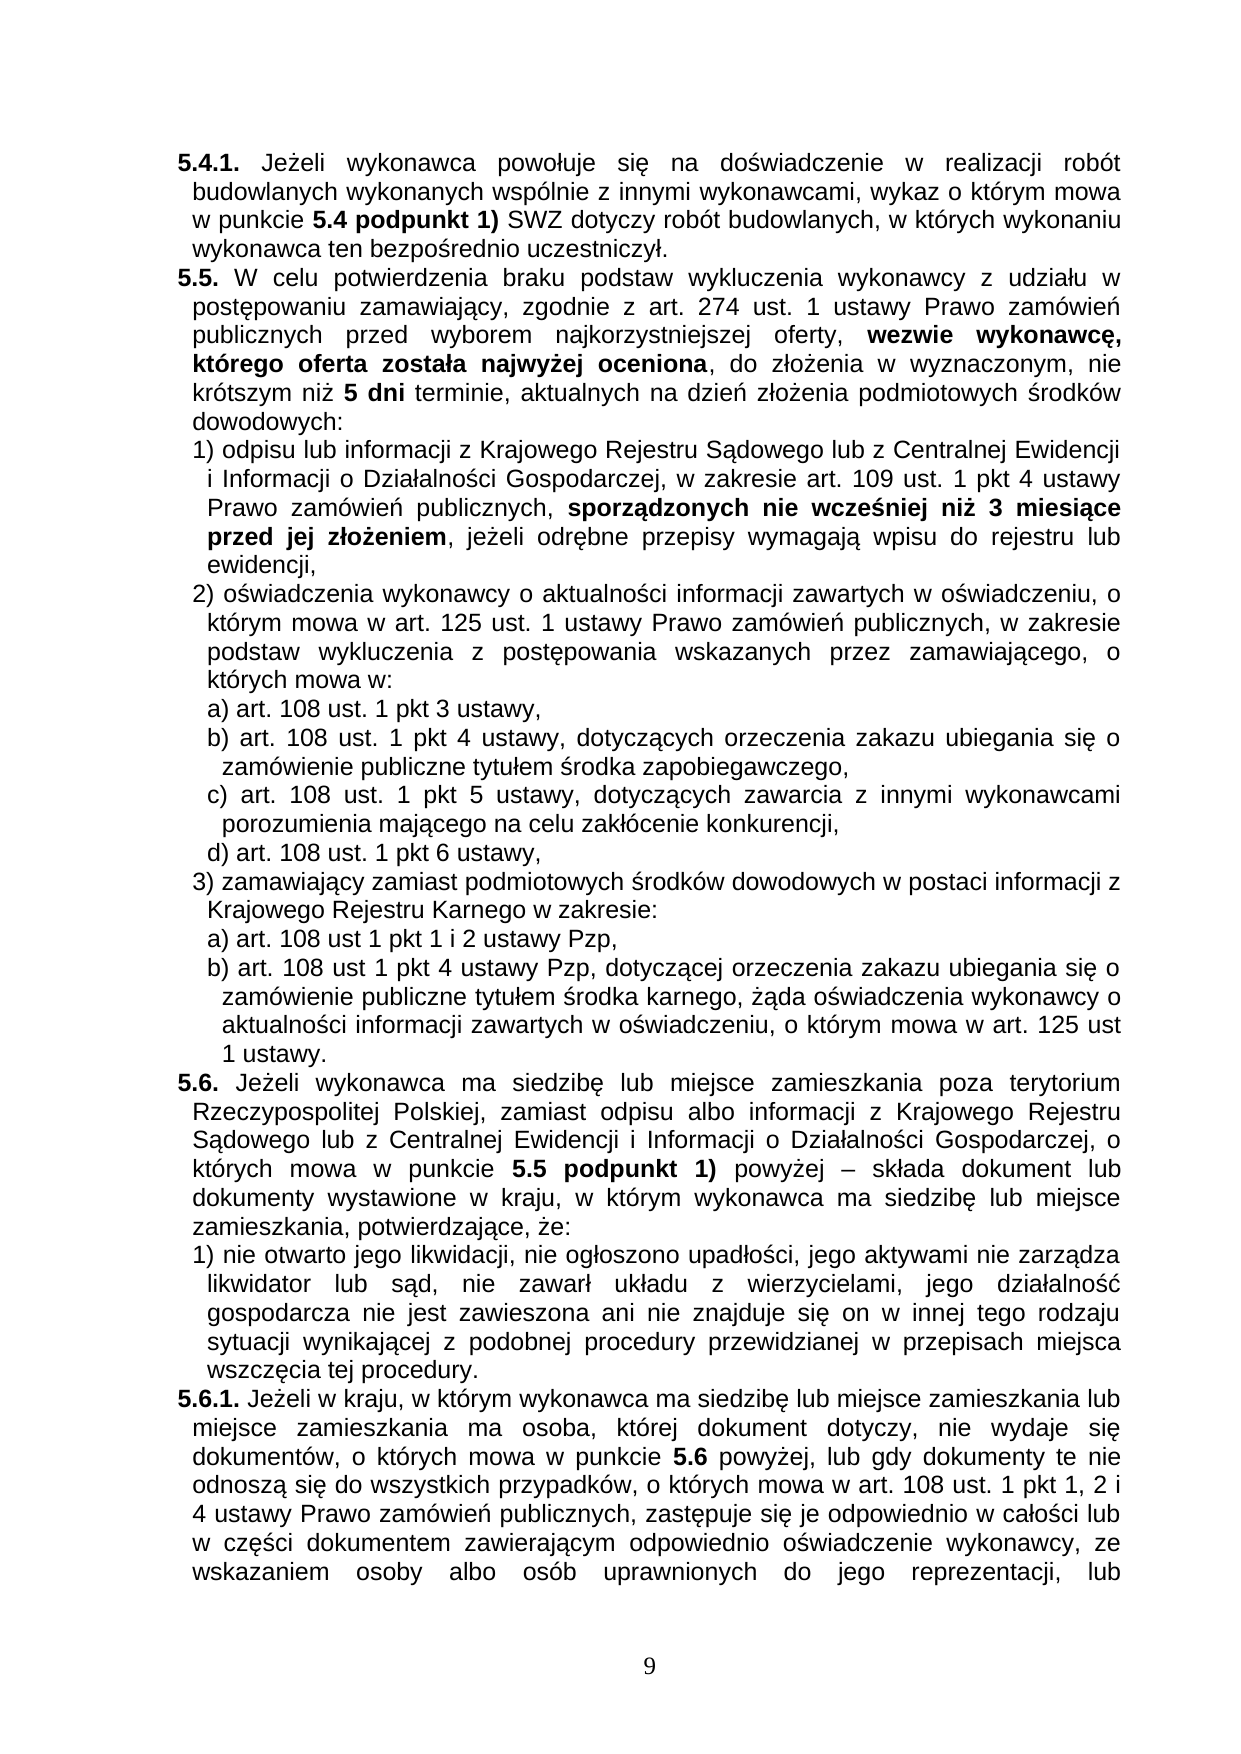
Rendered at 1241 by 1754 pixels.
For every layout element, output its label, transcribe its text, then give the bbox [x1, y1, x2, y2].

text 5.4.1. Jeżeli wykonawca powołuje się na doświadczenie w realizacji robót budowlanych wykonanych wspólnie z innymi wykonawcami, wykaz o którym mowa w punkcie 5.4 podpunkt 1) SWZ dotyczy robót budowlanych, w których wykonaniu wykonawca ten bezpośrednio uczestniczył. [177, 148, 1122, 263]
text b) art. 108 ust. 1 pkt 4 ustawy, dotyczących orzeczenia zakazu ubiegania się o zamówienie publiczne tytułem środka zapobiegawczego, [207, 723, 1122, 780]
text 5.6. Jeżeli wykonawca ma siedzibę lub miejsce zamieszkania poza terytorium Rzeczypospolitej Polskiej, zamiast odpisu albo informacji z Krajowego Rejestru Sądowego lub z Centralnej Ewidencji i Informacji o Działalności Gospodarczej, o których mowa w punkcie 5.5 podpunkt 1) powyżej – składa dokument lub dokumenty wystawione w kraju, w którym wykonawca ma siedzibę lub miejsce zamieszkania, potwierdzające, że: [177, 1068, 1122, 1240]
text a) art. 108 ust 1 pkt 1 i 2 ustawy Pzp, [207, 924, 1122, 953]
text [177, 1384, 1122, 1585]
text 2) oświadczenia wykonawcy o aktualności informacji zawartych w oświadczeniu, o którym mowa w art. 125 ust. 1 ustawy Prawo zamówień publicznych, w zakresie podstaw wykluczenia z postępowania wskazanych przez zamawiającego, o których mowa w: [192, 579, 1122, 694]
text a) art. 108 ust. 1 pkt 3 ustawy, [207, 694, 1122, 723]
text 1) odpisu lub informacji z Krajowego Rejestru Sądowego lub z Centralnej Ewidencji i Informacji o Działalności Gospodarczej, w zakresie art. 109 ust. 1 pkt 4 ustawy Prawo zamówień publicznych, sporządzonych nie wcześniej niż 3 miesiące przed jej złożeniem, jeżeli odrębne przepisy wymagają wpisu do rejestru lub ewidencji, [192, 435, 1122, 579]
text d) art. 108 ust. 1 pkt 6 ustawy, [207, 838, 1122, 866]
text 3) zamawiający zamiast podmiotowych środków dowodowych w postaci informacji z Krajowego Rejestru Karnego w zakresie: [192, 866, 1122, 924]
text c) art. 108 ust. 1 pkt 5 ustawy, dotyczących zawarcia z innymi wykonawcami porozumienia mającego na celu zakłócenie konkurencji, [207, 780, 1122, 838]
text 5.5. W celu potwierdzenia braku podstaw wykluczenia wykonawcy z udziału w postępowaniu zamawiający, zgodnie z art. 274 ust. 1 ustawy Prawo zamówień publicznych przed wyborem najkorzystniejszej oferty, wezwie wykonawcę, którego oferta została najwyżej oceniona, do złożenia w wyznaczonym, nie krótszym niż 5 dni terminie, aktualnych na dzień złożenia podmiotowych środków dowodowych: [177, 263, 1122, 435]
text b) art. 108 ust 1 pkt 4 ustawy Pzp, dotyczącej orzeczenia zakazu ubiegania się o zamówienie publiczne tytułem środka karnego, żąda oświadczenia wykonawcy o aktualności informacji zawartych w oświadczeniu, o którym mowa w art. 125 ust 1 ustawy. [207, 953, 1122, 1068]
text 1) nie otwarto jego likwidacji, nie ogłoszono upadłości, jego aktywami nie zarządza likwidator lub sąd, nie zawarł układu z wierzycielami, jego działalność gospodarcza nie jest zawieszona ani nie znajduje się on w innej tego rodzaju sytuacji wynikającej z podobnej procedury przewidzianej w przepisach miejsca wszczęcia tej procedury. [192, 1240, 1122, 1384]
